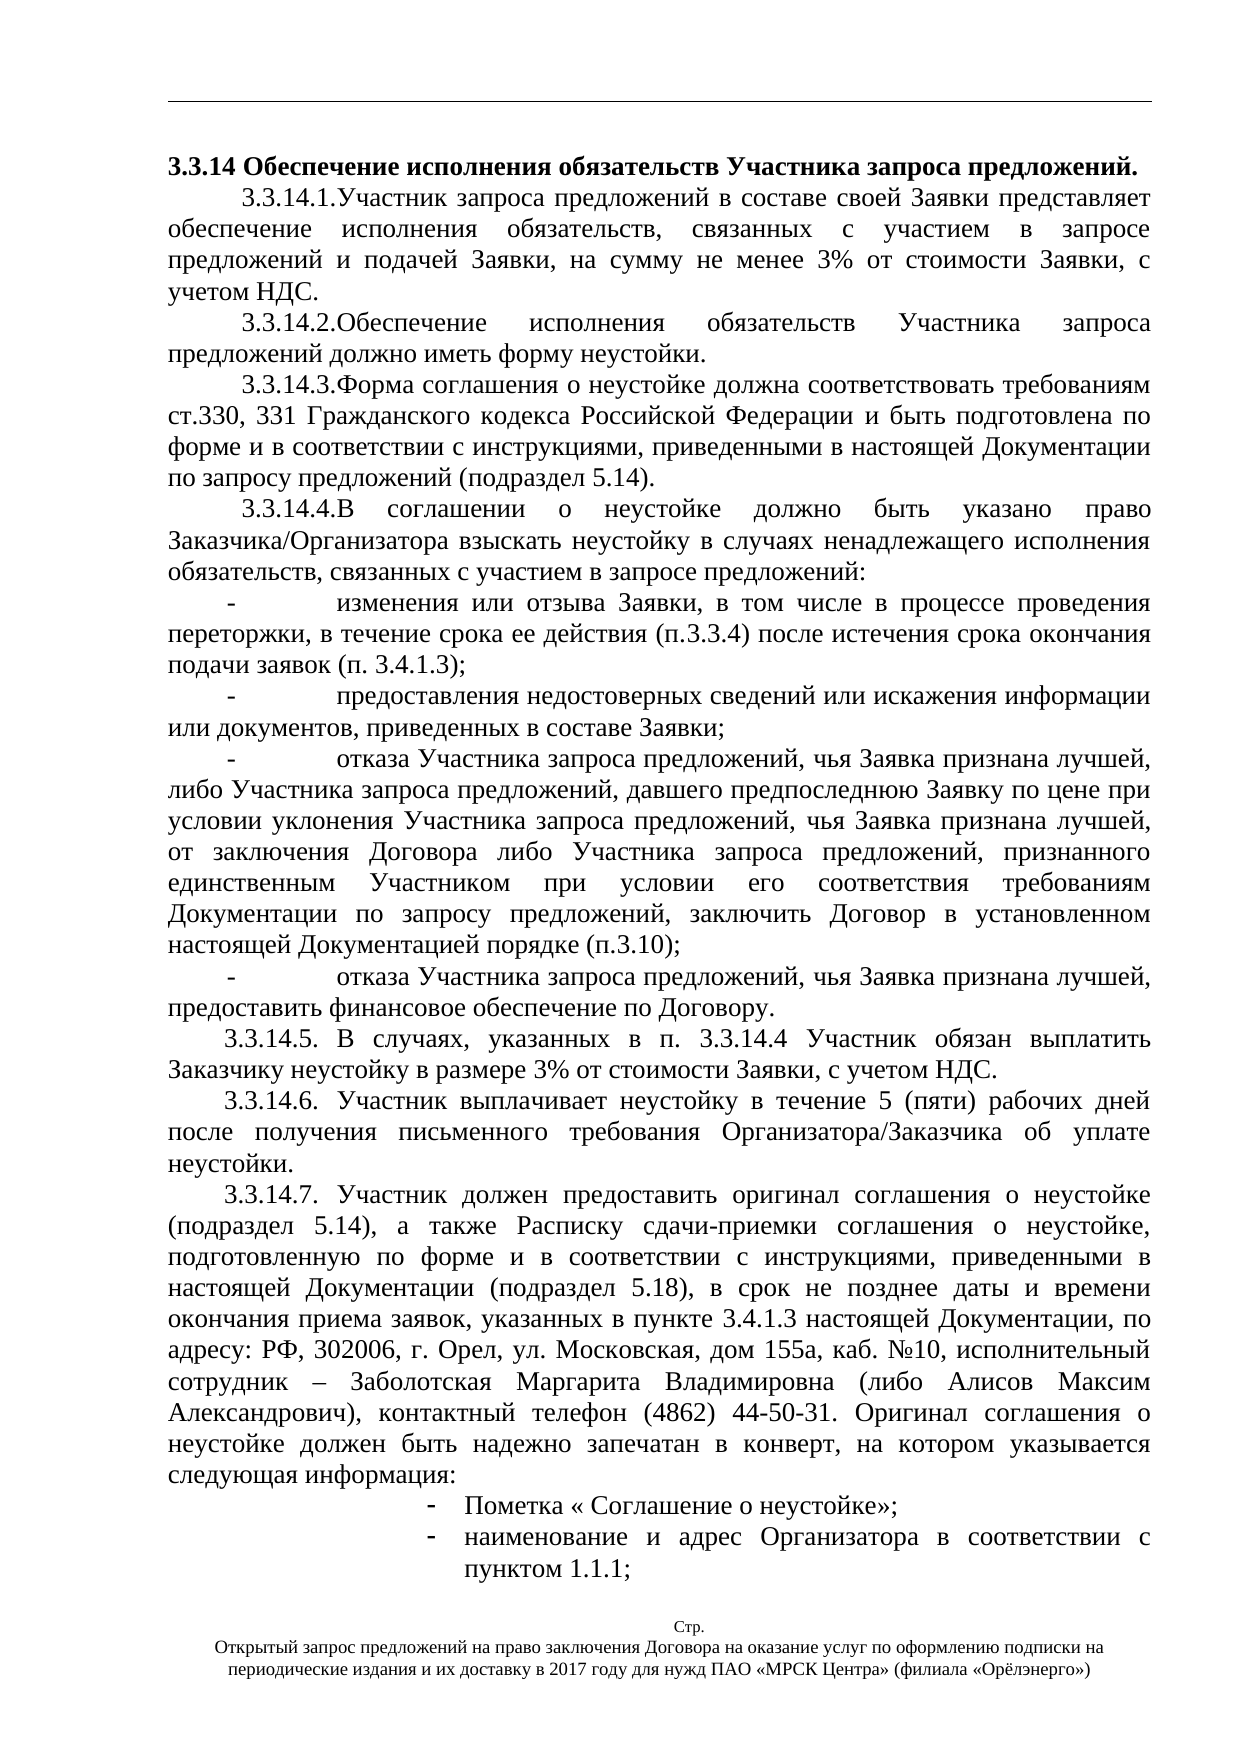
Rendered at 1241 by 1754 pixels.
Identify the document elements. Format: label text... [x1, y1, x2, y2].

list В соглашении о неустойке должно быть указано право Заказчика/Организатора взыскать неустойку в случаях ненадлежащего исполнения обязательств, связанных с участием в запросе предложений: [168, 493, 1152, 586]
list Обеспечение исполнения обязательств Участника запроса предложений должно иметь форму неустойки. [168, 306, 1152, 368]
list наименование и адрес Организатора в соответствии с пунктом 1.1.1; [427, 1521, 1152, 1583]
list Пометка « Соглашение о неустойке»; [427, 1489, 1152, 1521]
list предоставления недостоверных сведений или искажения информации или документов, приведенных в составе Заявки; [168, 679, 1152, 742]
list Участник запроса предложений в составе своей Заявки представляет обеспечение исполнения обязательств, связанных с участием в запросе предложений и подачей Заявки, на сумму не менее 3% от стоимости Заявки, с учетом НДС. [168, 181, 1152, 306]
list Участник должен предоставить оригинал соглашения о неустойке (подраздел 5.14), а также Расписку сдачи-приемки соглашения о неустойке, подготовленную по форме и в соответствии с инструкциями, приведенными в настоящей Документации (подраздел 5.18), в срок не позднее даты и времени окончания приема заявок, указанных в пункте 3.4.1.3 настоящей Документации, по адресу: РФ, 302006, г. Орел, ул. Московская, дом 155а, каб. №10, исполнительный сотрудник – Заболотская Маргарита Владимировна (либо Алисов Максим Александрович), контактный телефон (4862) 44-50-31. Оригинал соглашения о неустойке должен быть надежно запечатан в конверт, на котором указывается следующая информация: [168, 1178, 1152, 1489]
list отказа Участника запроса предложений, чья Заявка признана лучшей, либо Участника запроса предложений, давшего предпоследнюю Заявку по цене при условии уклонения Участника запроса предложений, чья Заявка признана лучшей, от заключения Договора либо Участника запроса предложений, признанного единственным Участником при условии его соответствия требованиям Документации по запросу предложений, заключить Договор в установленном настоящей Документацией порядке (п.3.10); [168, 742, 1152, 960]
list Форма соглашения о неустойке должна соответствовать требованиям ст.330, 331 Гражданского кодекса Российской Федерации и быть подготовлена по форме и в соответствии с инструкциями, приведенными в настоящей Документации по запросу предложений (подраздел 5.14). [168, 368, 1152, 493]
subtitle Обеспечение исполнения обязательств Участника запроса предложений. [168, 150, 1152, 181]
list изменения или отзыва Заявки, в том числе в процессе проведения переторжки, в течение срока ее действия (п.3.3.4) после истечения срока окончания подачи заявок (п. 3.4.1.3); [168, 586, 1152, 679]
list В случаях, указанных в п. 3.3.14.4 Участник обязан выплатить Заказчику неустойку в размере 3% от стоимости Заявки, с учетом НДС. [168, 1022, 1152, 1084]
list Участник выплачивает неустойку в течение 5 (пяти) рабочих дней после получения письменного требования Организатора/Заказчика об уплате неустойки. [168, 1084, 1152, 1178]
list отказа Участника запроса предложений, чья Заявка признана лучшей, предоставить финансовое обеспечение по Договору. [168, 960, 1152, 1022]
